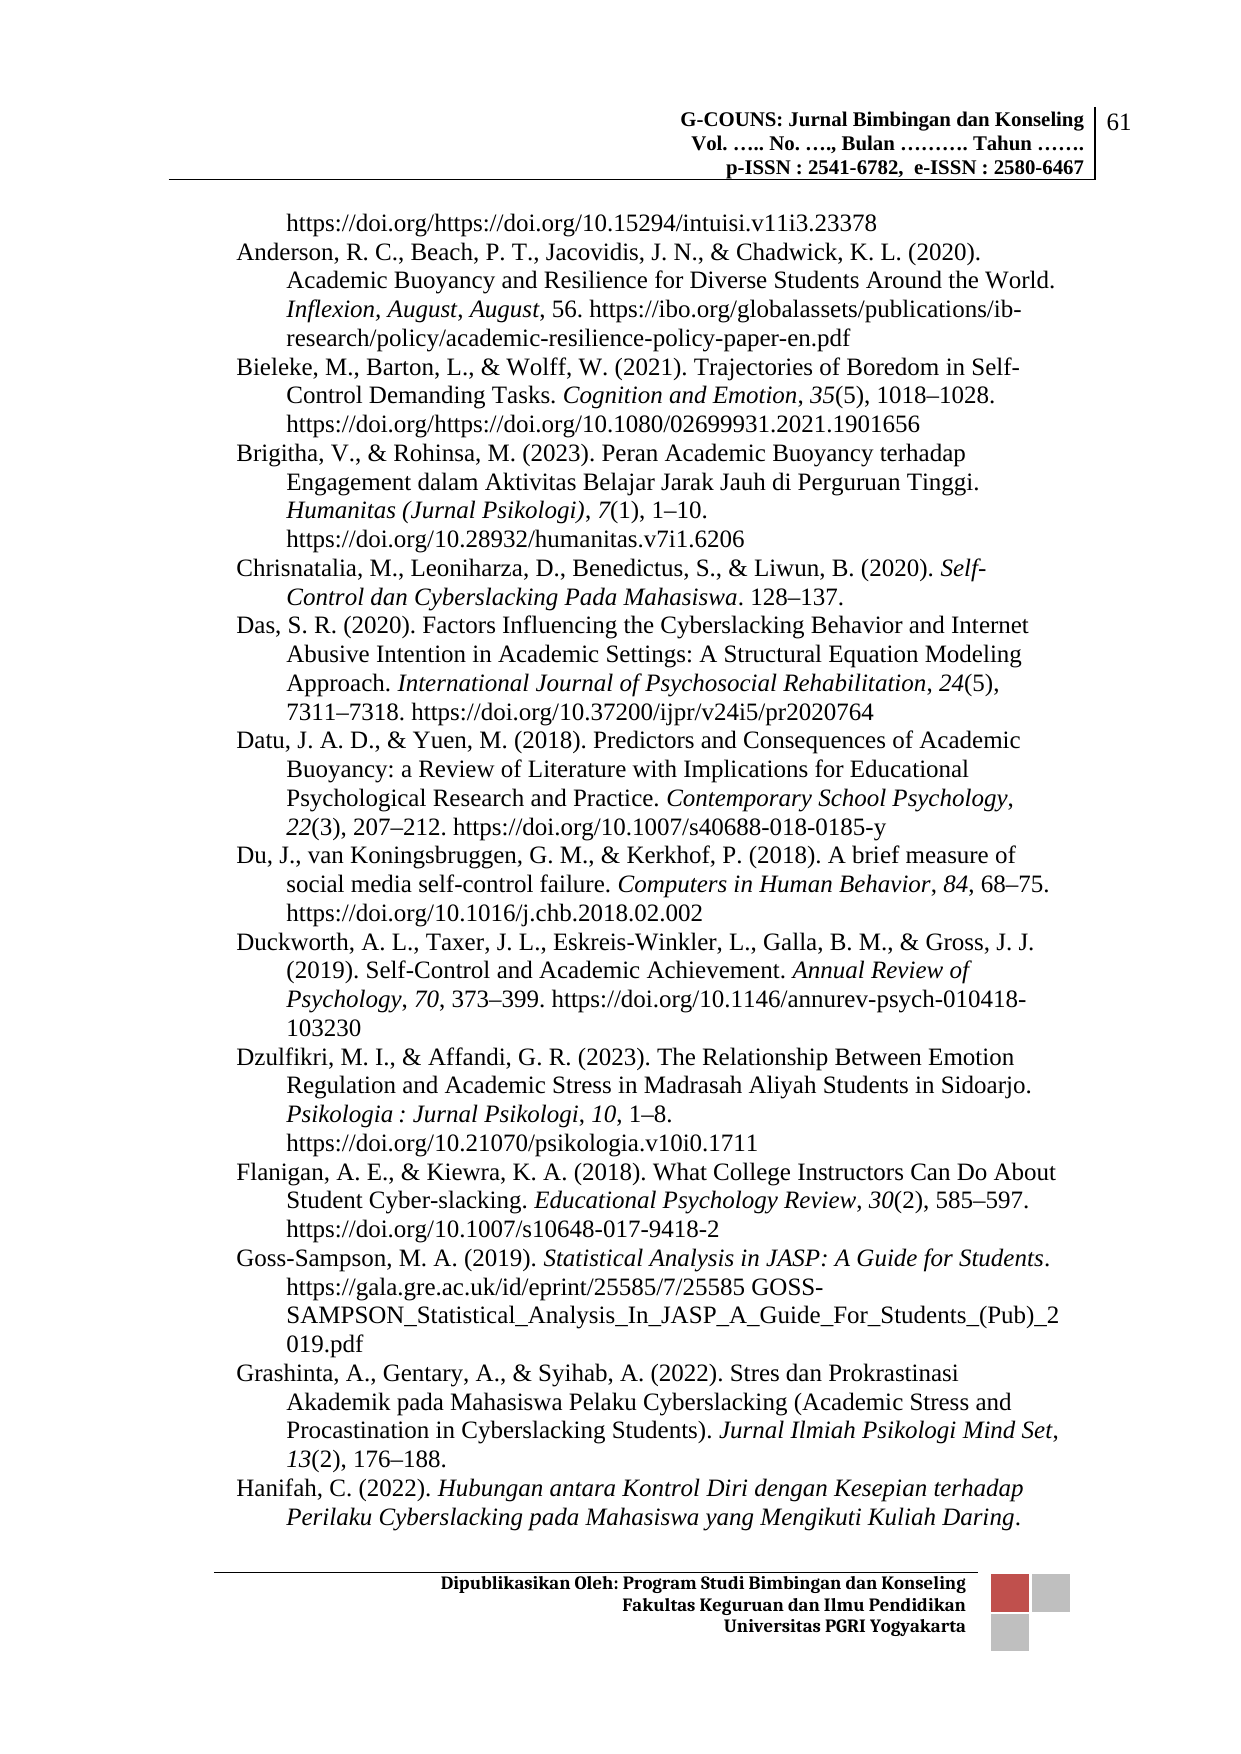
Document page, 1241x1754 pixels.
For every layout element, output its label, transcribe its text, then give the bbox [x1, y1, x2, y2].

text Das, S. R. (2020). Factors Influencing the Cyberslacking Behavior and Internet Abusive Intention in Academic Settings: A Structural Equation Modeling Approach. International Journal of Psychosocial Rehabilitation, 24(5), 7311–7318. https://doi.org/10.37200/ijpr/v24i5/pr2020764 [236, 611, 1063, 726]
text Flanigan, A. E., & Kiewra, K. A. (2018). What College Instructors Can Do About Student Cyber-slacking. Educational Psychology Review, 30(2), 585–597. https://doi.org/10.1007/s10648-017-9418-2 [236, 1157, 1063, 1243]
text Duckworth, A. L., Taxer, J. L., Eskreis-Winkler, L., Galla, B. M., & Gross, J. J. (2019). Self-Control and Academic Achievement. Annual Review of Psychology, 70, 373–399. https://doi.org/10.1146/annurev-psych-010418-103230 [236, 927, 1063, 1042]
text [236, 208, 1063, 237]
text Du, J., van Koningsbruggen, G. M., & Kerkhof, P. (2018). A brief measure of social media self-control failure. Computers in Human Behavior, 84, 68–75. https://doi.org/10.1016/j.chb.2018.02.002 [236, 841, 1063, 927]
text Chrisnatalia, M., Leoniharza, D., Benedictus, S., & Liwun, B. (2020). Self-Control dan Cyberslacking Pada Mahasiswa. 128–137. [236, 553, 1063, 611]
text Grashinta, A., Gentary, A., & Syihab, A. (2022). Stres dan Prokrastinasi Akademik pada Mahasiswa Pelaku Cyberslacking (Academic Stress and Procastination in Cyberslacking Students). Jurnal Ilmiah Psikologi Mind Set, 13(2), 176–188. [236, 1358, 1063, 1473]
text Bieleke, M., Barton, L., & Wolff, W. (2021). Trajectories of Boredom in Self-Control Demanding Tasks. Cognition and Emotion, 35(5), 1018–1028. https://doi.org/https://doi.org/10.1080/02699931.2021.1901656 [236, 352, 1063, 438]
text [236, 1473, 1063, 1531]
text Datu, J. A. D., & Yuen, M. (2018). Predictors and Consequences of Academic Buoyancy: a Review of Literature with Implications for Educational Psychological Research and Practice. Contemporary School Psychology, 22(3), 207–212. https://doi.org/10.1007/s40688-018-0185-y [236, 726, 1063, 841]
text Anderson, R. C., Beach, P. T., Jacovidis, J. N., & Chadwick, K. L. (2020). Academic Buoyancy and Resilience for Diverse Students Around the World. Inflexion, August, August, 56. https://ibo.org/globalassets/publications/ib-research/policy/academic-resilience-policy-paper-en.pdf [236, 237, 1063, 352]
text Dzulfikri, M. I., & Affandi, G. R. (2023). The Relationship Between Emotion Regulation and Academic Stress in Madrasah Aliyah Students in Sidoarjo. Psikologia : Jurnal Psikologi, 10, 1–8. https://doi.org/10.21070/psikologia.v10i0.1711 [236, 1042, 1063, 1157]
text Goss-Sampson, M. A. (2019). Statistical Analysis in JASP: A Guide for Students. https://gala.gre.ac.uk/id/eprint/25585/7/25585 GOSS-SAMPSON_Statistical_Analysis_In_JASP_A_Guide_For_Students_(Pub)_2019.pdf [236, 1243, 1063, 1358]
text Brigitha, V., & Rohinsa, M. (2023). Peran Academic Buoyancy terhadap Engagement dalam Aktivitas Belajar Jarak Jauh di Perguruan Tinggi. Humanitas (Jurnal Psikologi), 7(1), 1–10. https://doi.org/10.28932/humanitas.v7i1.6206 [236, 438, 1063, 553]
